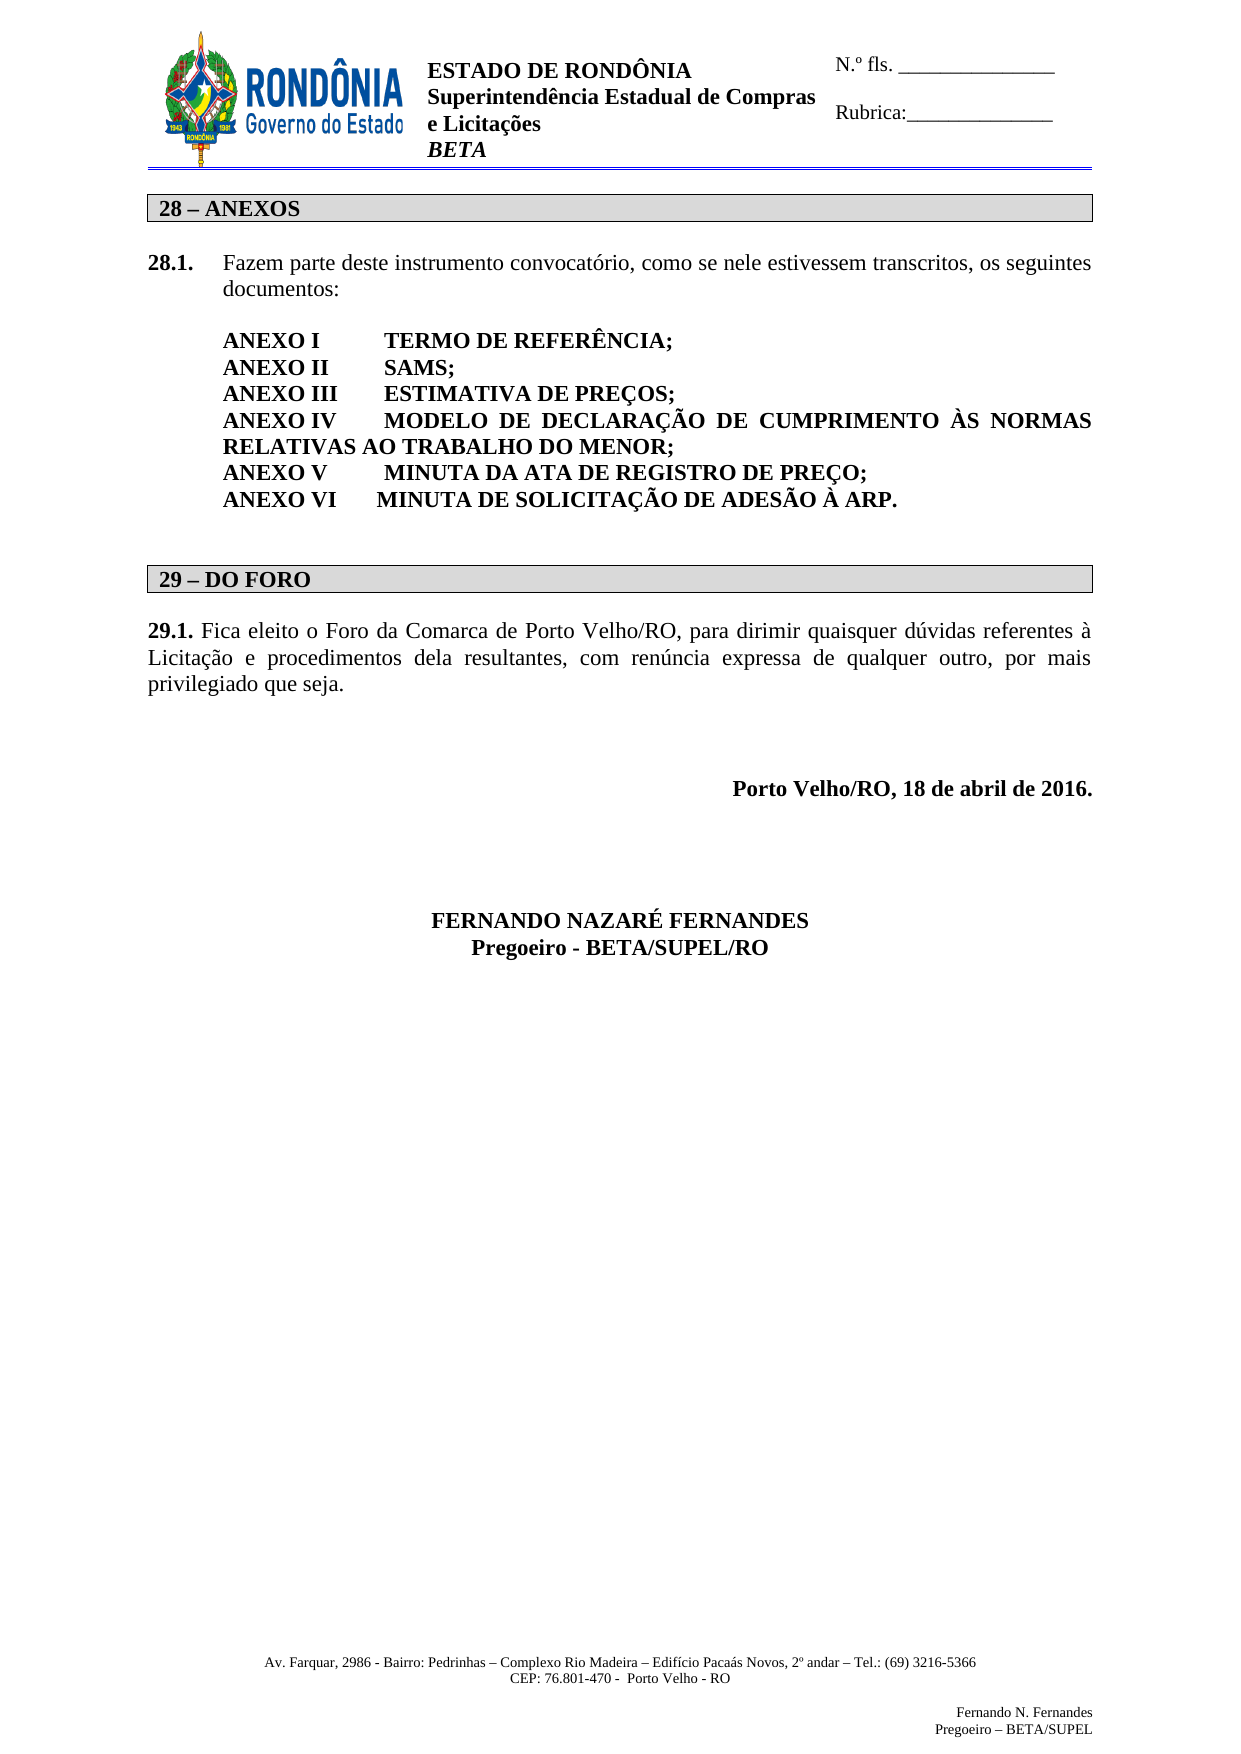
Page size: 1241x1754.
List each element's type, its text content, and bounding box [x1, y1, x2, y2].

table_header 28 – ANEXOS [148, 195, 1092, 221]
text ANEXO II SAMS; [223, 354, 1093, 380]
text Pregoeiro - BETA/SUPEL/RO [148, 933, 1093, 960]
text FERNANDO NAZARÉ FERNANDES [148, 907, 1093, 933]
table_header 29 – DO FORO [148, 566, 1092, 592]
text ANEXO IV MODELO DE DECLARAÇÃO DE CUMPRIMENTO ÀS NORMAS RELATIVAS AO TRABALHO DO MENOR; [223, 407, 1093, 459]
text Porto Velho/RO, 18 de abril de 2016. [148, 775, 1093, 802]
text ANEXO III ESTIMATIVA DE PREÇOS; [223, 380, 1093, 407]
text 29.1. Fica eleito o Foro da Comarca de Porto Velho/RO, para dirimir quaisquer dúvidas referentes à Licitação e procedimentos dela resultantes, com renúncia expressa de qualquer outro, por mais privilegiado que seja. [148, 617, 1093, 696]
text ANEXO VI MINUTA DE SOLICITAÇÃO DE ADESÃO À ARP. [223, 486, 1093, 512]
text ANEXO V MINUTA DA ATA DE REGISTRO DE PREÇO; [223, 459, 1093, 486]
text ANEXO I TERMO DE REFERÊNCIA; [223, 328, 1093, 354]
text 28.1. Fazem parte deste instrumento convocatório, como se nele estivessem transcritos, os seguintes documentos: [148, 248, 1093, 301]
picture [164, 30, 403, 167]
